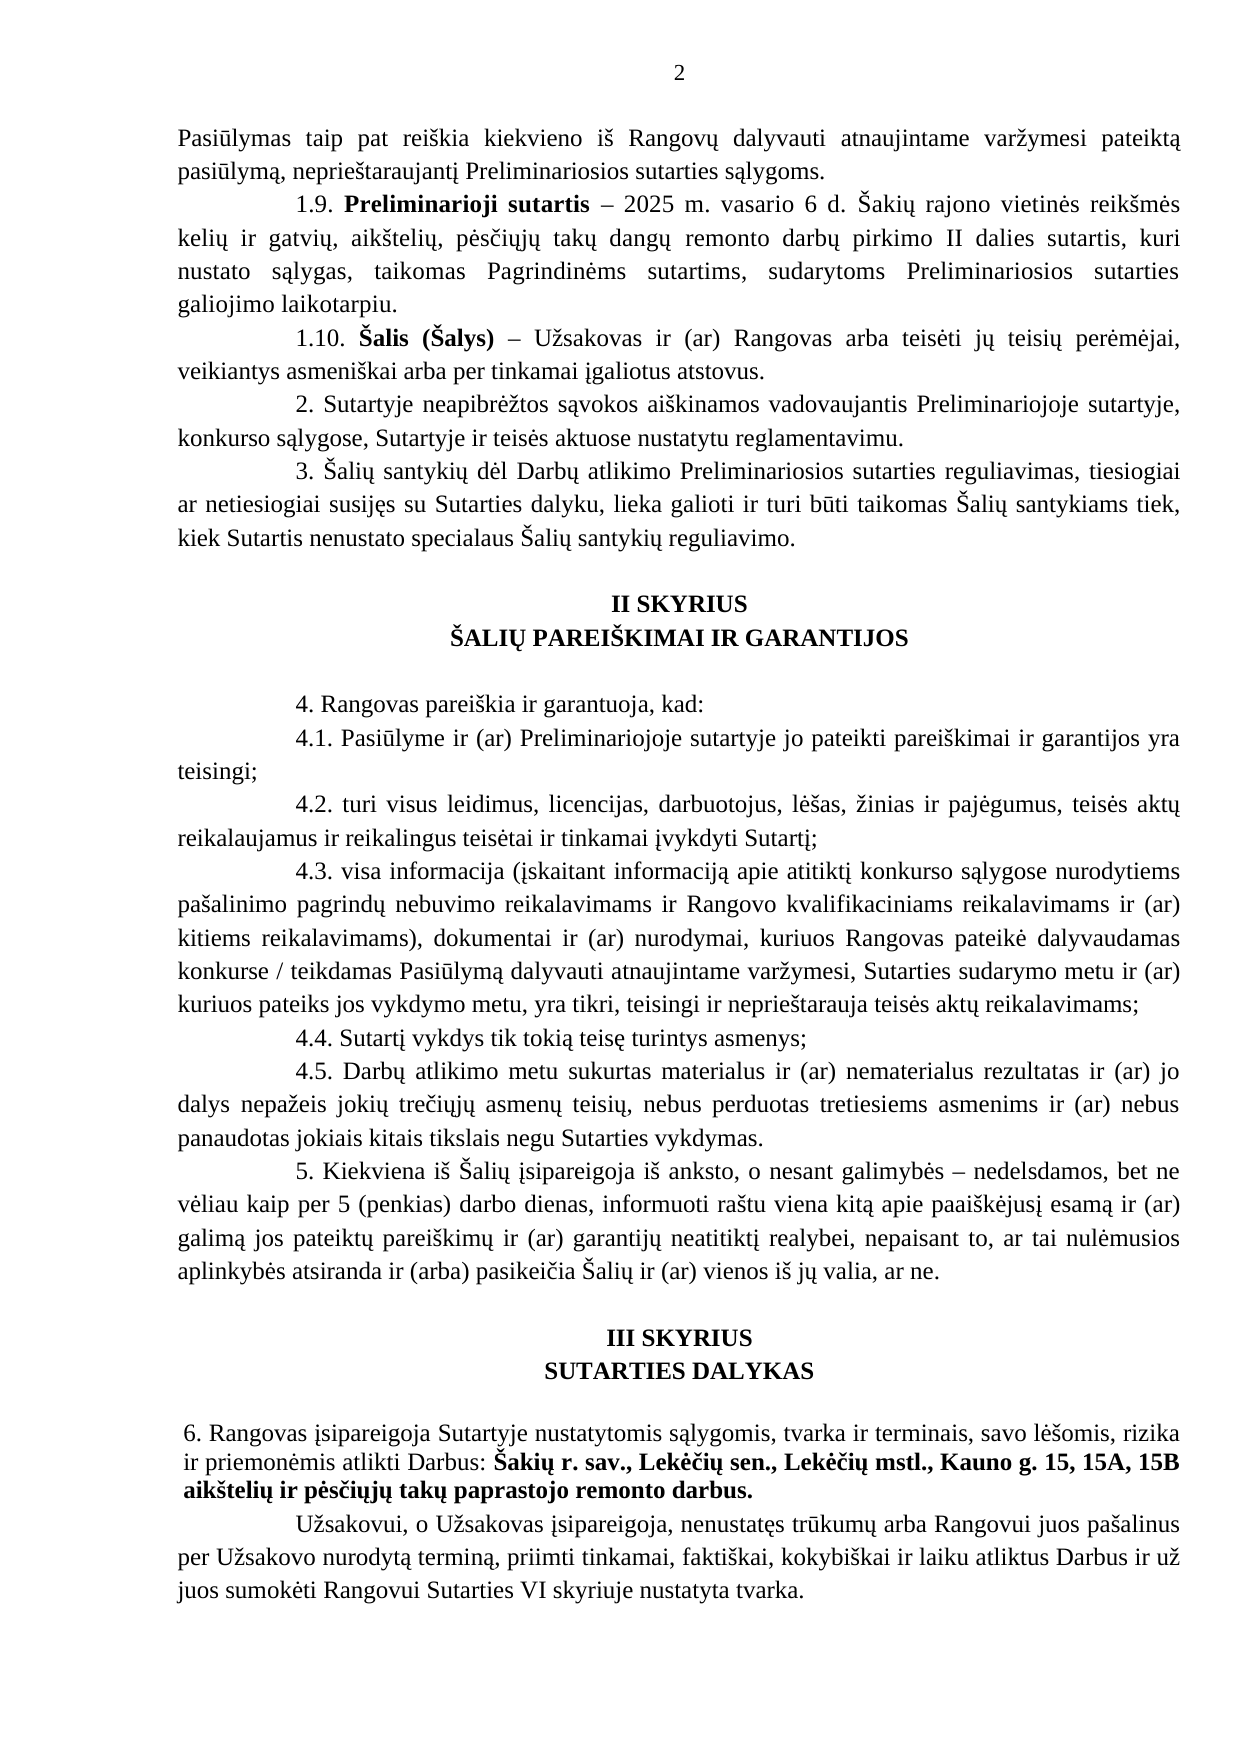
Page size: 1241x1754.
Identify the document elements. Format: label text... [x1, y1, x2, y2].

text II SKYRIUS [177, 585, 1181, 618]
text 5. Kiekviena iš Šalių įsipareigoja iš anksto, o nesant galimybės – nedelsdamos, bet ne vėliau kaip per 5 (penkias) darbo dienas, informuoti raštu viena kitą apie paaiškėjusį esamą ir (ar) galimą jos pateiktų pareiškimų ir (ar) garantijų neatitiktį realybei, nepaisant to, ar tai nulėmusios aplinkybės atsiranda ir (arba) pasikeičia Šalių ir (ar) vienos iš jų valia, ar ne. [177, 1151, 1181, 1285]
text 2. Sutartyje neapibrėžtos sąvokos aiškinamos vadovaujantis Preliminariojoje sutartyje, konkurso sąlygose, Sutartyje ir teisės aktuose nustatytu reglamentavimu. [177, 385, 1181, 451]
text 4. Rangovas pareiškia ir garantuoja, kad: [177, 685, 1181, 718]
text 6. Rangovas įsipareigoja Sutartyje nustatytomis sąlygomis, tvarka ir terminais, savo lėšomis, rizika ir priemonėmis atlikti Darbus: Šakių r. sav., Lekėčių sen., Lekėčių mstl., Kauno g. 15, 15A, 15B aikštelių ir pėsčiųjų takų paprastojo remonto darbus. [183, 1418, 1181, 1504]
text SUTARTIES DALYKAS [177, 1351, 1181, 1385]
text 3. Šalių santykių dėl Darbų atlikimo Preliminariosios sutarties reguliavimas, tiesiogiai ar netiesiogiai susijęs su Sutarties dalyku, lieka galioti ir turi būti taikomas Šalių santykiams tiek, kiek Sutartis nenustato specialaus Šalių santykių reguliavimo. [177, 451, 1181, 551]
text ŠALIŲ PAREIŠKIMAI IR GARANTIJOS [177, 618, 1181, 651]
text 1.9. Preliminarioji sutartis – 2025 m. vasario 6 d. Šakių rajono vietinės reikšmės kelių ir gatvių, aikštelių, pėsčiųjų takų dangų remonto darbų pirkimo II dalies sutartis, kuri nustato sąlygas, taikomas Pagrindinėms sutartims, sudarytoms Preliminariosios sutarties galiojimo laikotarpiu. [177, 185, 1181, 318]
text III SKYRIUS [177, 1318, 1181, 1351]
text 4.3. visa informacija (įskaitant informaciją apie atitiktį konkurso sąlygose nurodytiems pašalinimo pagrindų nebuvimo reikalavimams ir Rangovo kvalifikaciniams reikalavimams ir (ar) kitiems reikalavimams), dokumentai ir (ar) nurodymai, kuriuos Rangovas pateikė dalyvaudamas konkurse / teikdamas Pasiūlymą dalyvauti atnaujintame varžymesi, Sutarties sudarymo metu ir (ar) kuriuos pateiks jos vykdymo metu, yra tikri, teisingi ir neprieštarauja teisės aktų reikalavimams; [177, 851, 1181, 1018]
text 4.4. Sutartį vykdys tik tokią teisę turintys asmenys; [177, 1018, 1181, 1051]
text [177, 118, 1181, 185]
text 4.5. Darbų atlikimo metu sukurtas materialus ir (ar) nematerialus rezultatas ir (ar) jo dalys nepažeis jokių trečiųjų asmenų teisių, nebus perduotas tretiesiems asmenims ir (ar) nebus panaudotas jokiais kitais tikslais negu Sutarties vykdymas. [177, 1051, 1181, 1151]
text Užsakovui, o Užsakovas įsipareigoja, nenustatęs trūkumų arba Rangovui juos pašalinus per Užsakovo nurodytą terminą, priimti tinkamai, faktiškai, kokybiškai ir laiku atliktus Darbus ir už juos sumokėti Rangovui Sutarties VI skyriuje nustatyta tvarka. [177, 1504, 1181, 1604]
text 4.1. Pasiūlyme ir (ar) Preliminariojoje sutartyje jo pateikti pareiškimai ir garantijos yra teisingi; [177, 718, 1181, 785]
text 4.2. turi visus leidimus, licencijas, darbuotojus, lėšas, žinias ir pajėgumus, teisės aktų reikalaujamus ir reikalingus teisėtai ir tinkamai įvykdyti Sutartį; [177, 785, 1181, 851]
text 1.10. Šalis (Šalys) – Užsakovas ir (ar) Rangovas arba teisėti jų teisių perėmėjai, veikiantys asmeniškai arba per tinkamai įgaliotus atstovus. [177, 318, 1181, 385]
